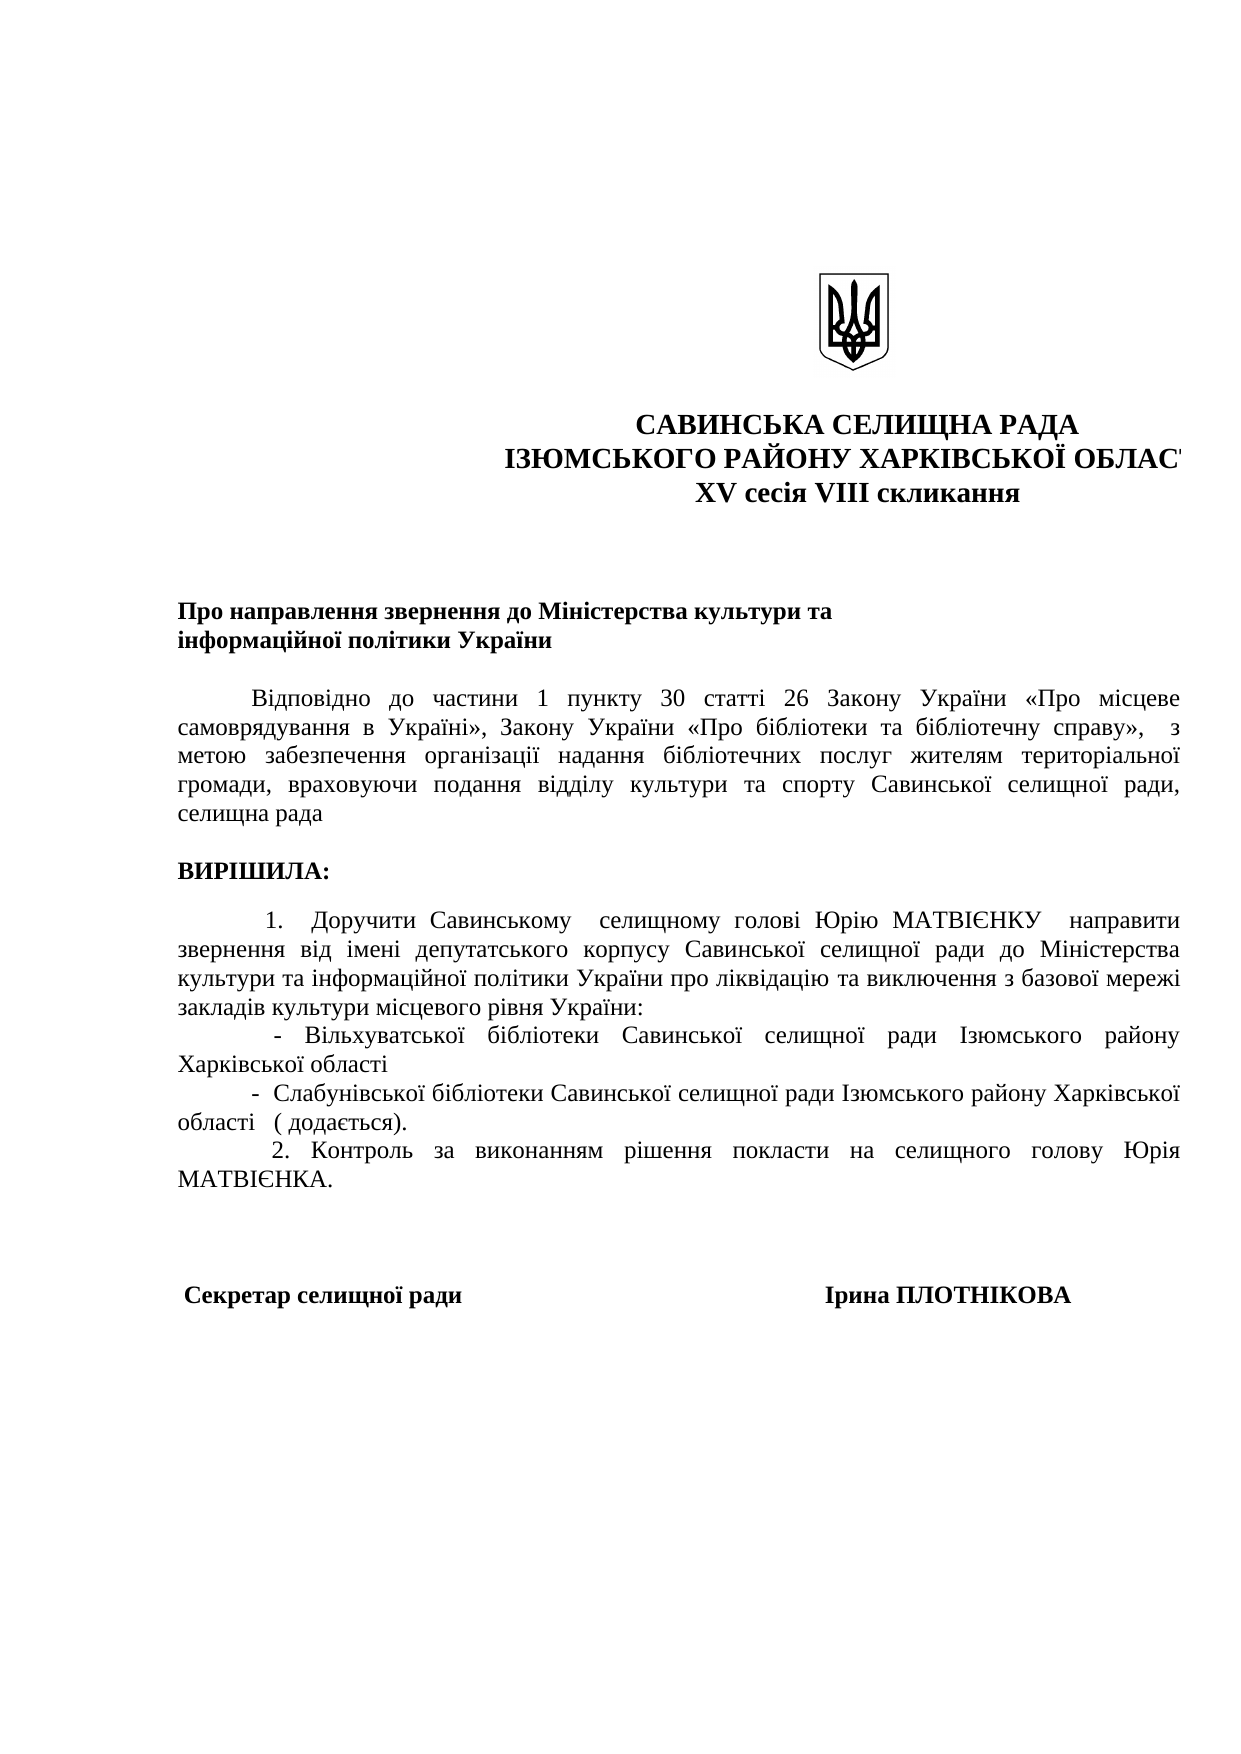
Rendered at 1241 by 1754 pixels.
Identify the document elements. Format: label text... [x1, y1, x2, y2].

text Секретар селищної ради Ірина ПЛОТНІКОВА [177, 1280, 1181, 1309]
text ВИРІШИЛА: [177, 856, 1181, 885]
text Відповідно до частини 1 пункту 30 статті 26 Закону України «Про місцеве самоврядування в Україні», Закону України «Про бібліотеки та бібліотечну справу», з метою забезпечення організації надання бібліотечних послуг жителям територіальної громади, враховуючи подання відділу культури та спорту Савинської селищної ради, селищна рада [177, 683, 1181, 827]
text 1. Доручити Савинському селищному голові Юрію МАТВІЄНКУ направити звернення від імені депутатського корпусу Савинської селищної ради до Міністерства культури та інформаційної політики України про ліквідацію та виключення з базової мережі закладів культури місцевого рівня України: [177, 906, 1181, 1021]
text інформаційної політики України [177, 625, 1181, 654]
text - Слабунівської бібліотеки Савинської селищної ради Ізюмського району Харківської області ( додається). [177, 1078, 1181, 1136]
text 2. Контроль за виконанням рішення покласти на селищного голову Юрія МАТВІЄНКА. [177, 1136, 1181, 1193]
text - Вільхуватської бібліотеки Савинської селищної ради Ізюмського району Харківської області [177, 1021, 1181, 1078]
text Про направлення звернення до Міністерства культури та [177, 596, 1181, 625]
